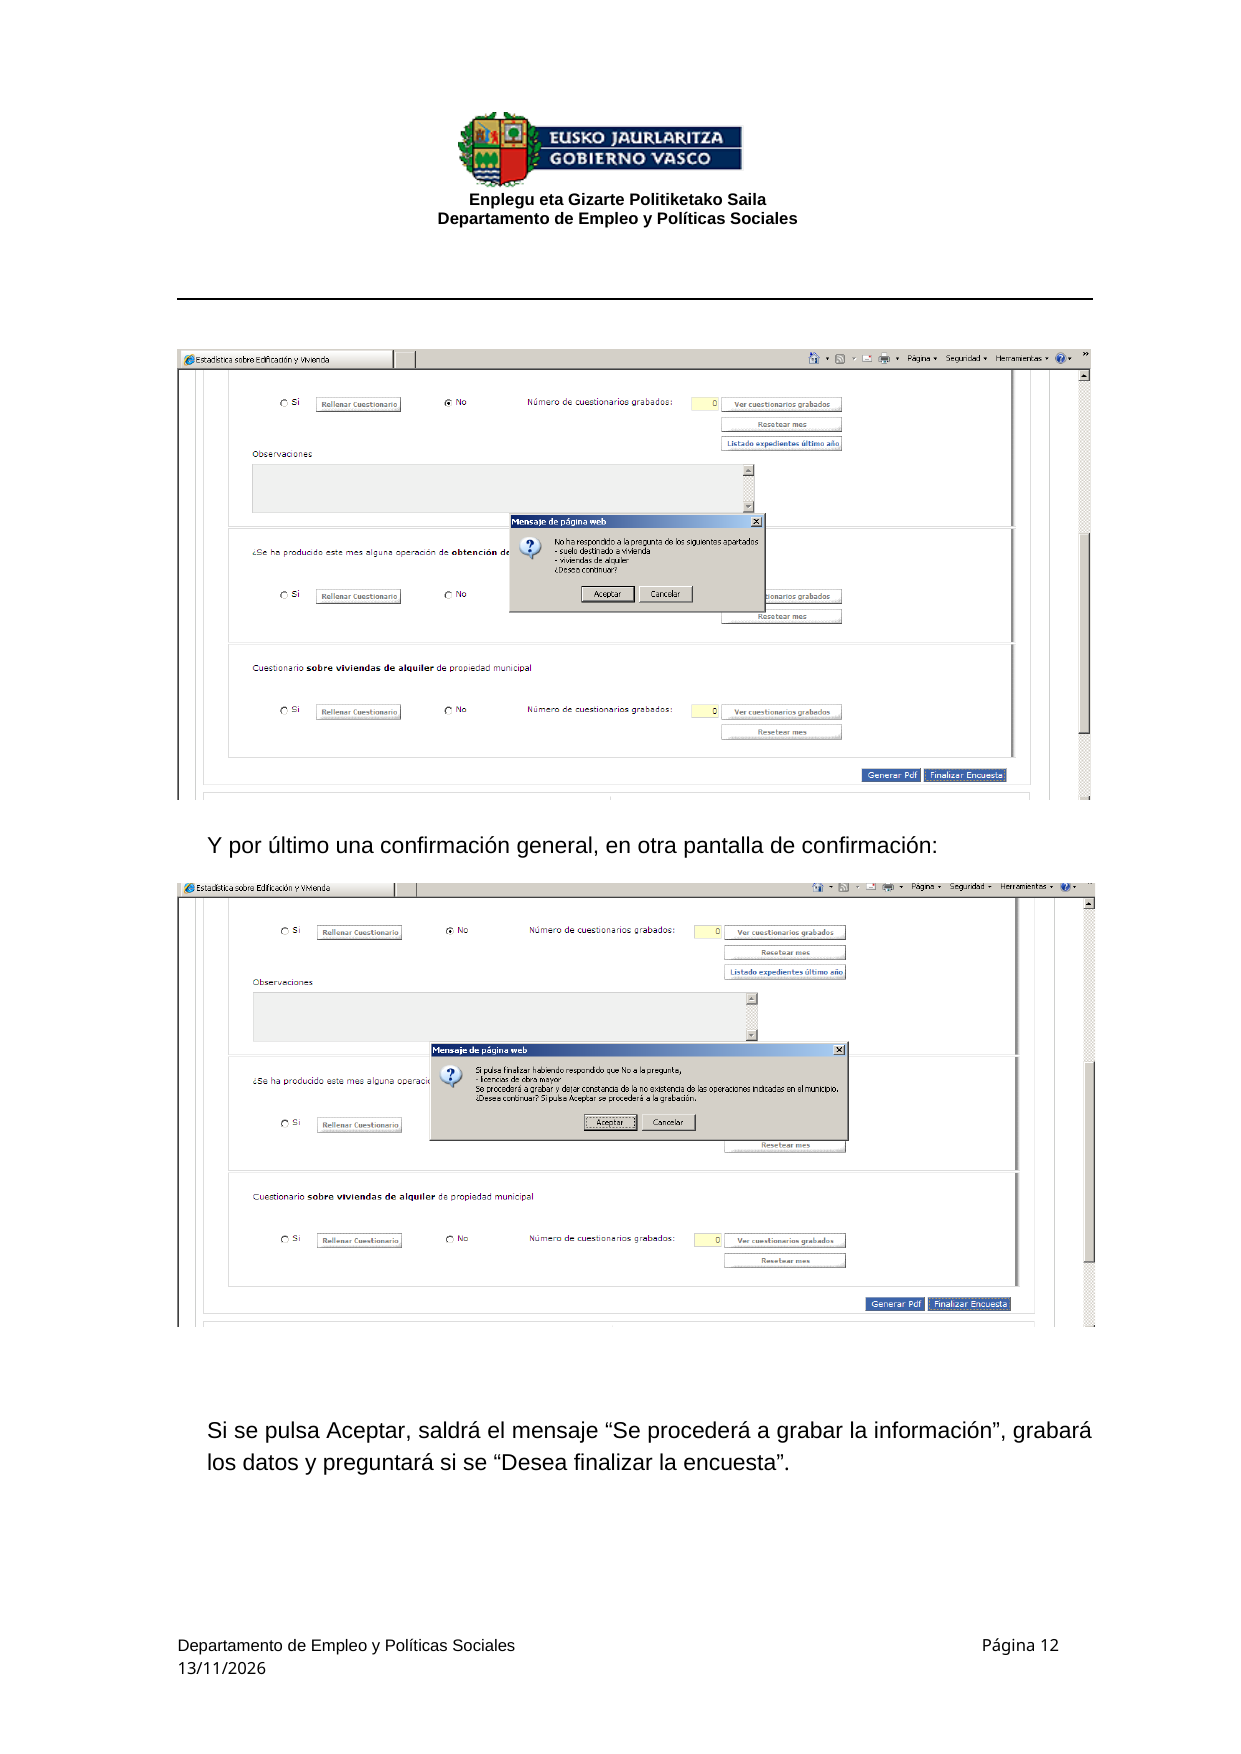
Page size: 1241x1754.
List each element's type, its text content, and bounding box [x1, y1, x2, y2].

picture [177, 349, 1091, 800]
picture [458, 112, 745, 249]
text Y por último una confirmación general, en otra pantalla de confirmación: [207, 825, 1093, 858]
picture [177, 883, 1096, 1327]
text Si se pulsa Aceptar, saldrá el mensaje “Se procederá a grabar la información”, grabará los datos y preguntará si se “Desea finalizar la encuesta”. [207, 1410, 1093, 1477]
